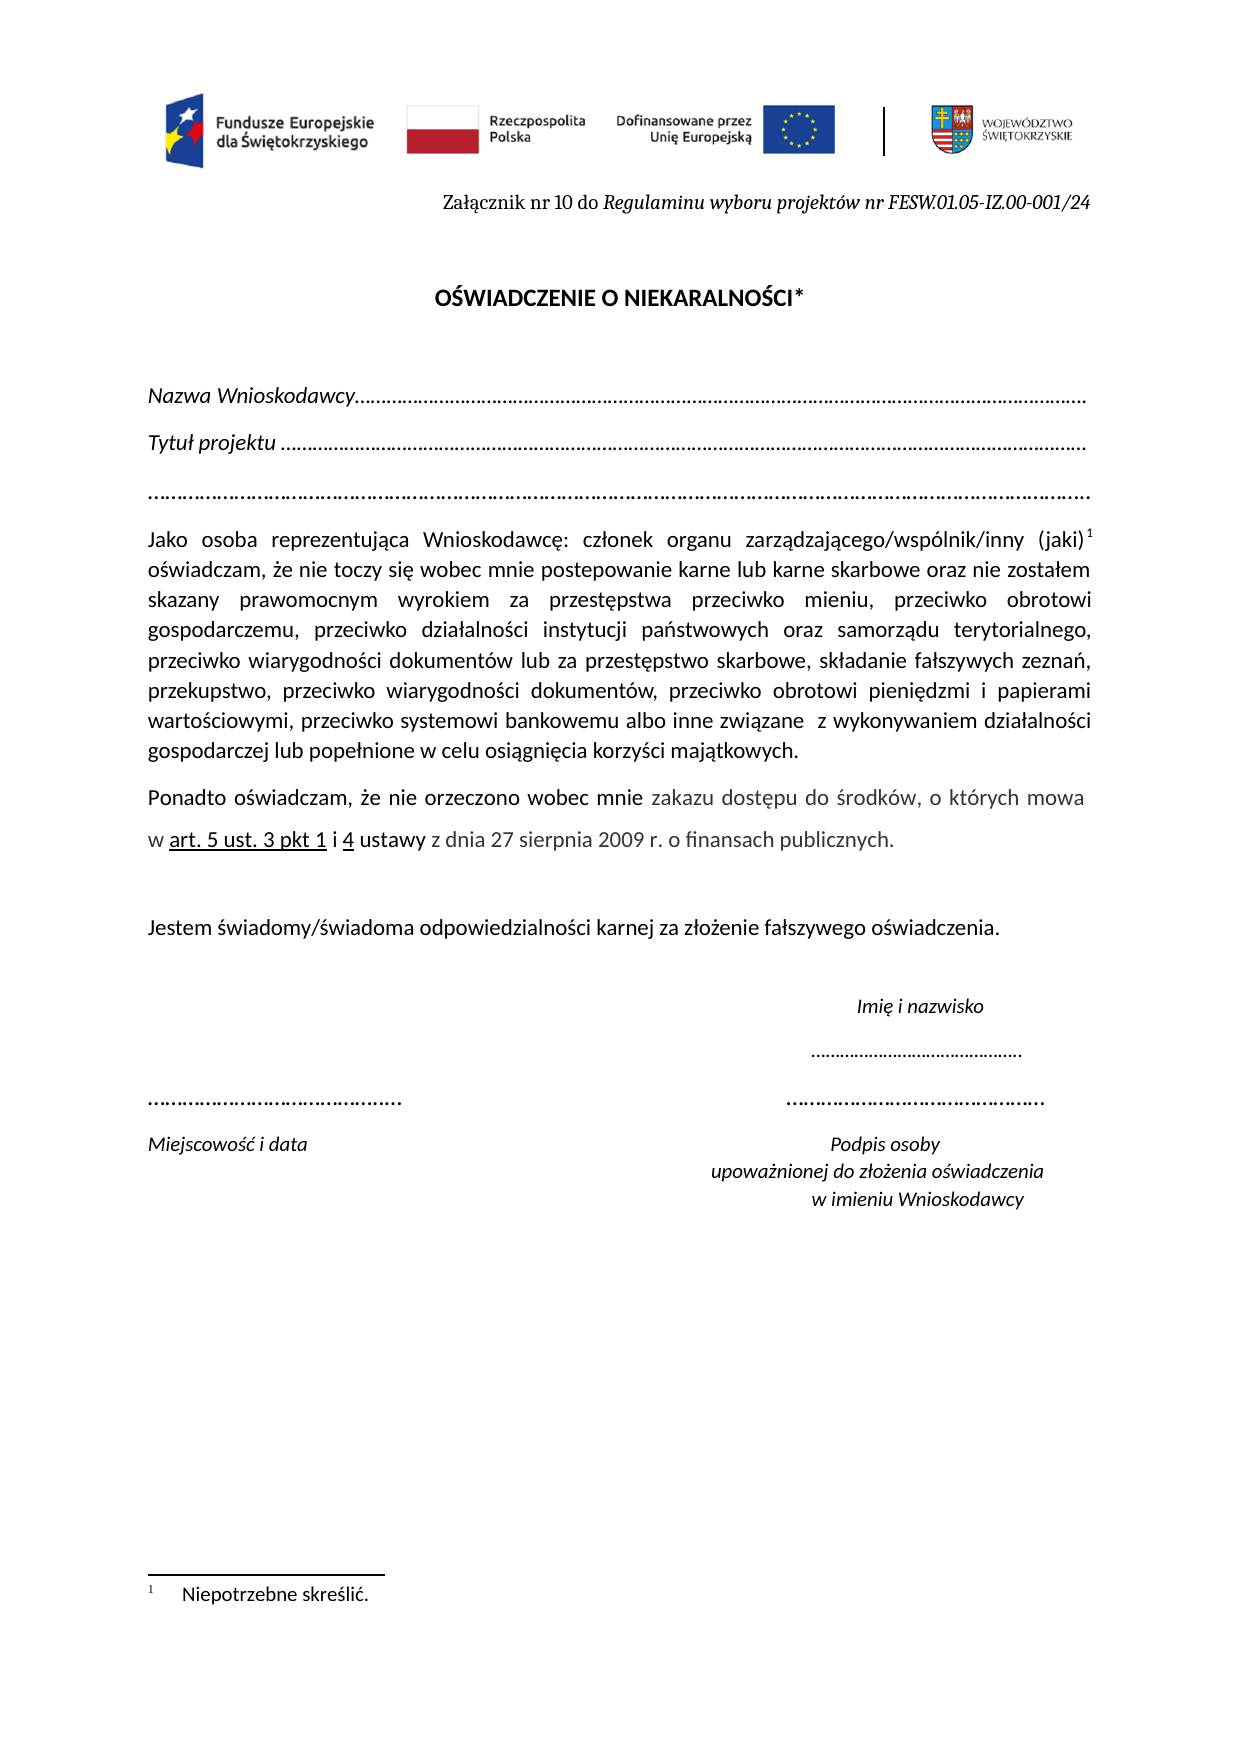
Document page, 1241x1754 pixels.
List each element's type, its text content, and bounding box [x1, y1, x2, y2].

text Tytuł projektu ……………………………………………………………………………………………………………………………………… [148, 428, 1093, 456]
text Jako osoba reprezentująca Wnioskodawcę: członek organu zarządzającego/wspólnik/inny (jaki) oświadczam, że nie toczy się wobec mnie postepowanie karne lub karne skarbowe oraz nie zostałem skazany prawomocnym wyrokiem za przestępstwa przeciwko mieniu, przeciwko obrotowi gospodarczemu, przeciwko działalności instytucji państwowych oraz samorządu terytorialnego, przeciwko wiarygodności dokumentów lub za przestępstwo skarbowe, składanie fałszywych zeznań, przekupstwo, przeciwko wiarygodności dokumentów, przeciwko obrotowi pieniędzmi i papierami wartościowymi, przeciwko systemowi bankowemu albo inne związane z wykonywaniem działalności gospodarczej lub popełnione w celu osiągnięcia korzyści majątkowych. [148, 525, 1093, 764]
text …………………………………..… ……………………………………… [148, 1081, 1093, 1112]
text Nazwa Wnioskodawcy…………………………………………………………………………………………………………………………. [148, 382, 1093, 409]
text Jestem świadomy/świadoma odpowiedzialności karnej za złożenie fałszywego oświadczenia. [148, 913, 1093, 974]
subtitle Ponadto oświadczam, że nie orzeczono wobec mnie zakazu dostępu do środków, o których mowa w art. 5 ust. 3 pkt 1 i 4 ustawy z dnia 27 sierpnia 2009 r. o finansach publicznych. [148, 783, 1093, 853]
picture [147, 73, 1093, 191]
text OŚWIADCZENIE O NIEKARALNOŚCI* [148, 282, 1093, 313]
text Załącznik nr 10 do Regulaminu wyboru projektów nr FESW.01.05-IZ.00-001/24 [148, 191, 1093, 214]
text Imię i nazwisko [148, 993, 1093, 1018]
text ……………………………………………………………………………………………………………………………………………….. [148, 475, 1093, 506]
text …………………………………….. [148, 1037, 1093, 1063]
text Miejscowość i data Podpis osoby upoważnionej do złożenia oświadczenia w imieniu Wnioskodawcy [148, 1131, 1093, 1211]
